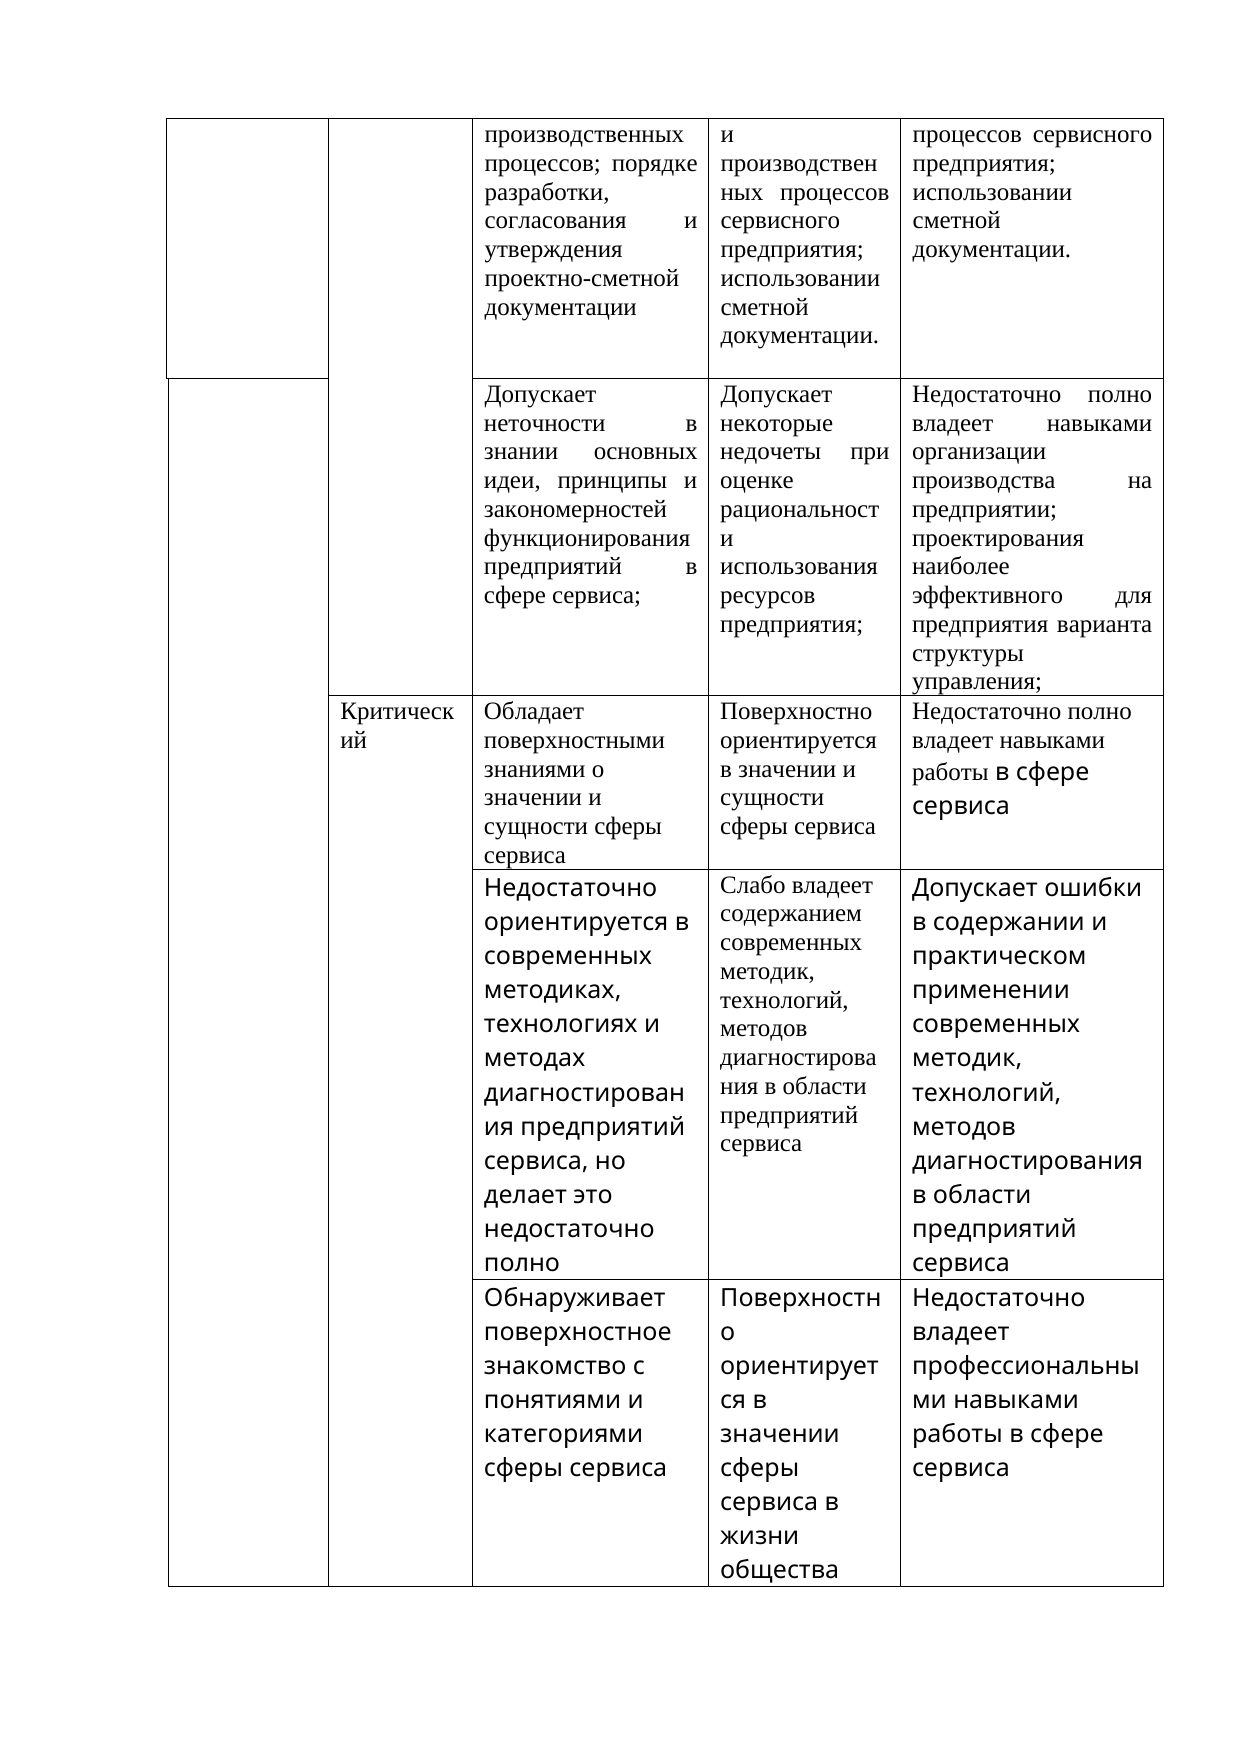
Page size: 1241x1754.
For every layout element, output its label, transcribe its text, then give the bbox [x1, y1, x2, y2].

table_cell Недостаточно полно владеет навыками работы в сфере сервиса [901, 696, 1163, 869]
table_cell Поверхностно ориентируется в значении сферы сервиса в жизни общества [709, 1280, 900, 1586]
table_cell Недостаточно полно владеет навыками организации производства на предприятии; проектирования наиболее эффективного для предприятия варианта структуры управления; [901, 379, 1163, 695]
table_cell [901, 119, 1163, 378]
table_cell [709, 119, 900, 378]
table_cell Недостаточно владеет профессиональными навыками работы в сфере сервиса [901, 1280, 1163, 1586]
table_cell Критический [329, 696, 472, 1586]
table_cell Допускает ошибки в содержании и практическом применении современных методик, технологий, методов диагностирования в области предприятий сервиса [901, 870, 1163, 1278]
table_cell Недостаточно ориентируется в современных методиках, технологиях и методах диагностирования предприятий сервиса, но делает это недостаточно полно [473, 870, 708, 1278]
table_cell Допускает неточности в знании основных идеи, принципы и закономерностей функционирования предприятий в сфере сервиса; [473, 379, 708, 695]
table_cell [169, 379, 328, 1586]
table_cell Поверхностно ориентируется в значении и сущности сферы сервиса [709, 696, 900, 869]
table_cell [473, 119, 708, 378]
table_cell Обладает поверхностными знаниями о значении и сущности сферы сервиса [473, 696, 708, 869]
table_cell Обнаруживает поверхностное знакомство с понятиями и категориями сферы сервиса [473, 1280, 708, 1586]
table_cell Слабо владеет содержанием современных методик, технологий, методов диагностирования в области предприятий сервиса [709, 870, 900, 1278]
table_cell Допускает некоторые недочеты при оценке рациональности использования ресурсов предприятия; [709, 379, 900, 695]
